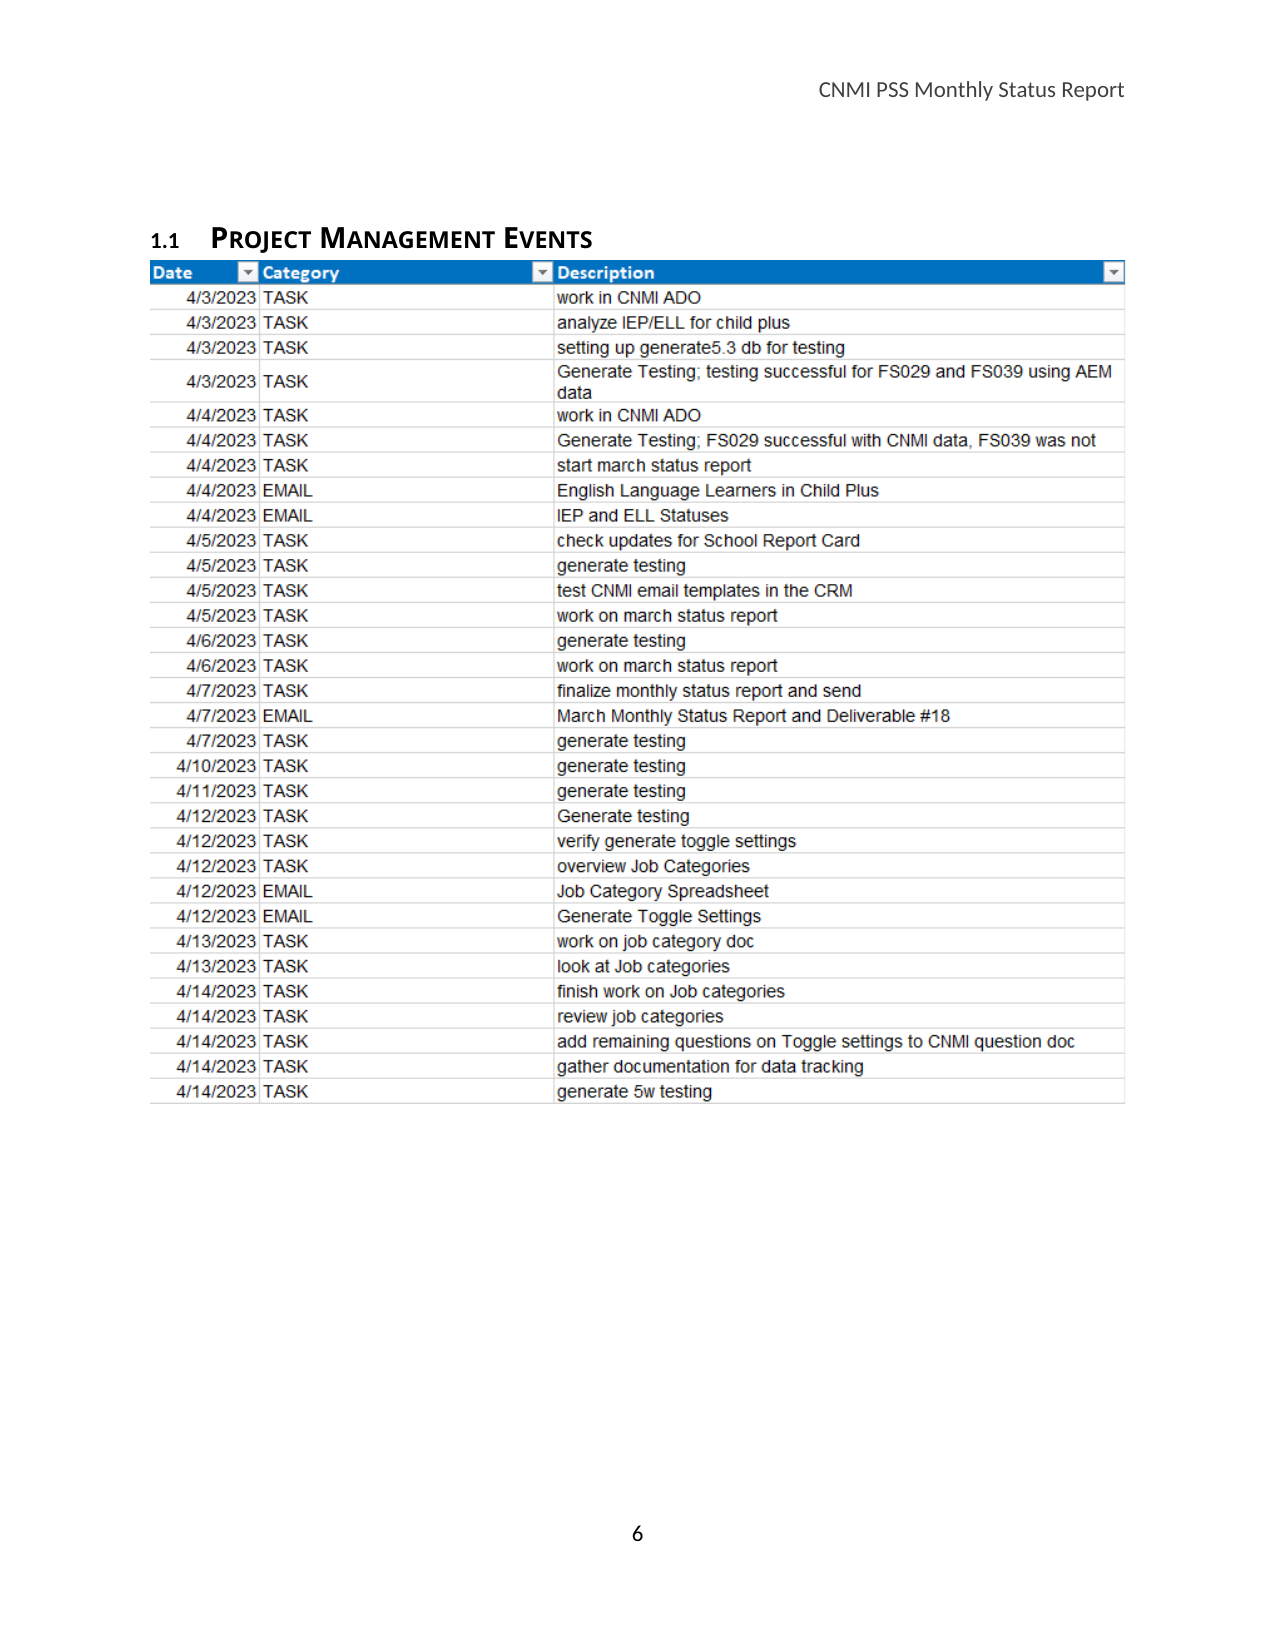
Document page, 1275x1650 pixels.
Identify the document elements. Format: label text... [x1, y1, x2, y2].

picture [150, 260, 1125, 1104]
subtitle Project Management Events [150, 218, 1125, 257]
